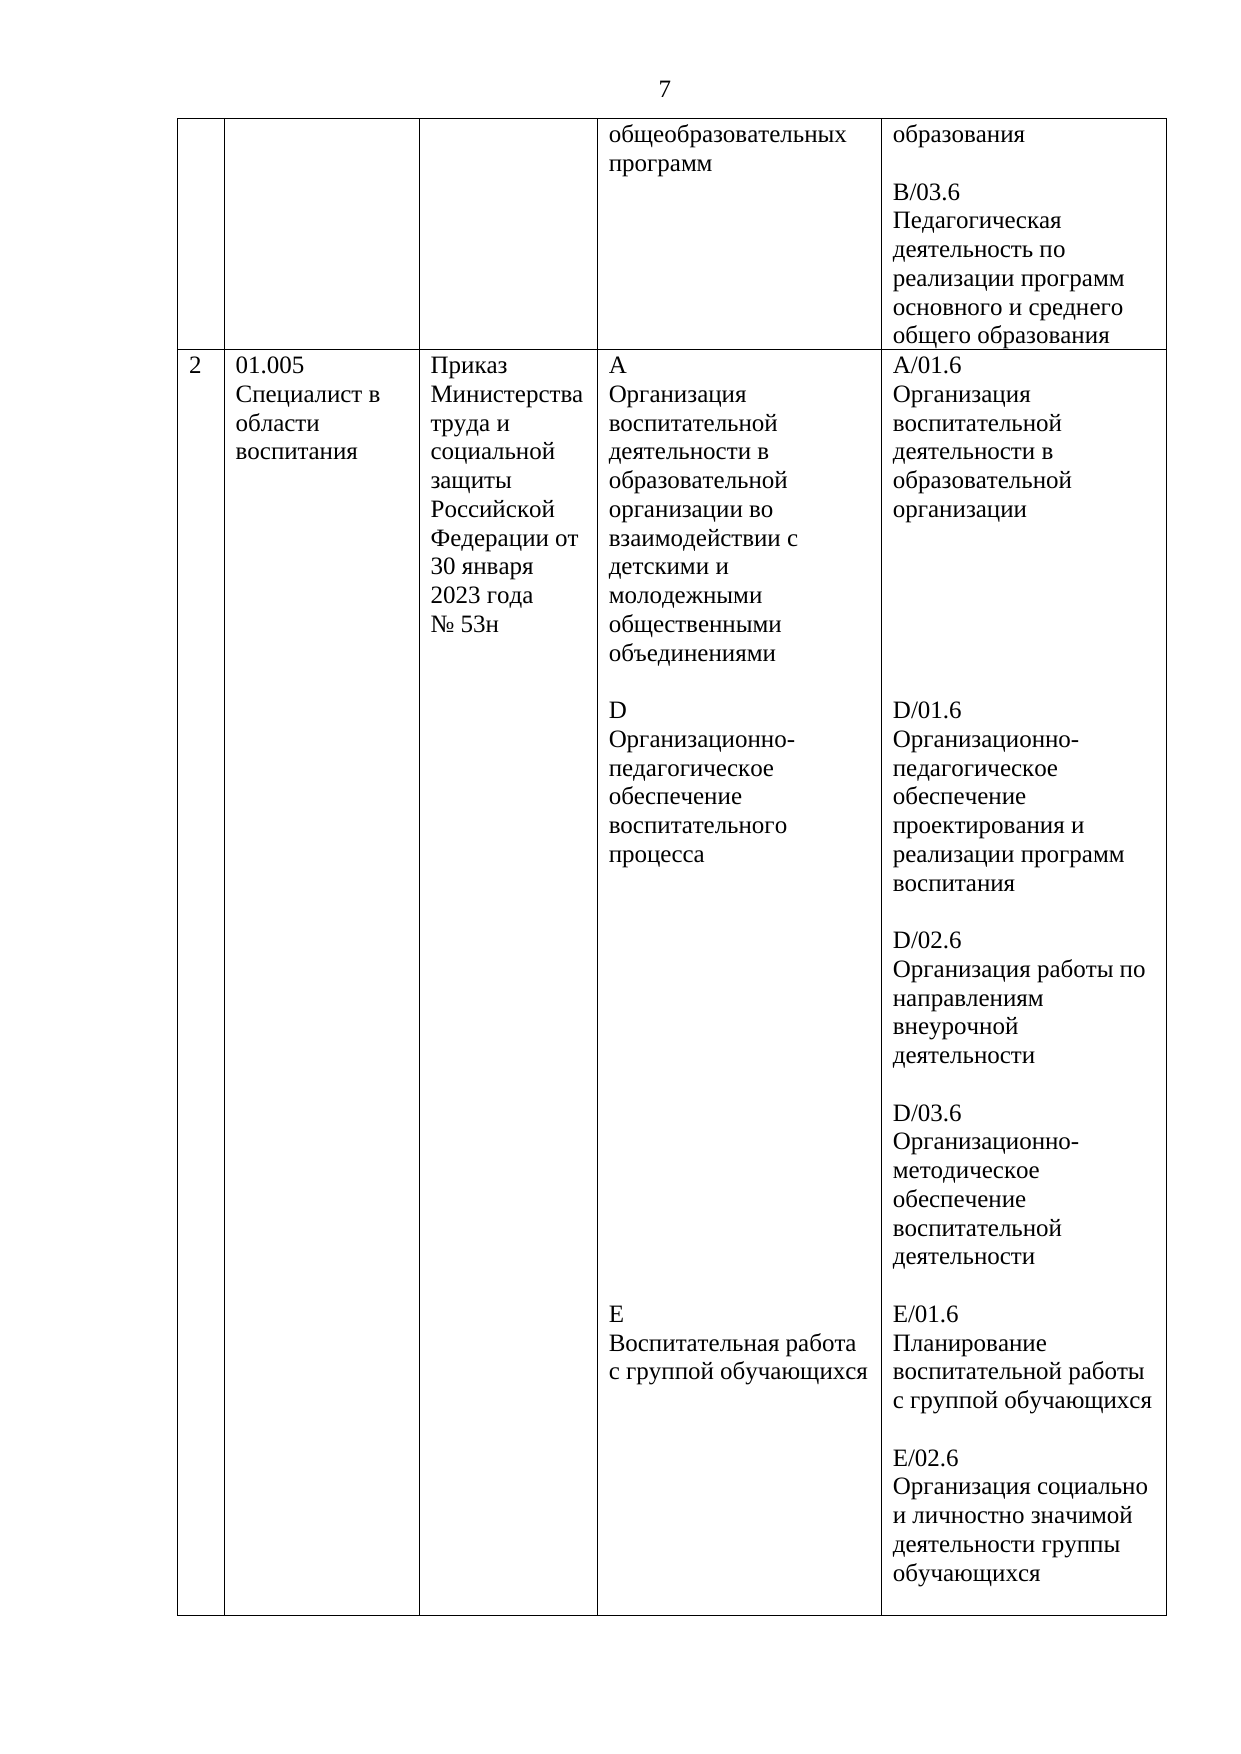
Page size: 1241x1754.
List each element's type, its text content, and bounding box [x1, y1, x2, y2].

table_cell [420, 350, 597, 1615]
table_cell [225, 119, 419, 349]
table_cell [882, 119, 1166, 349]
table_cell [225, 350, 419, 1615]
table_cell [598, 119, 881, 349]
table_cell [420, 119, 597, 349]
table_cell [598, 350, 881, 1615]
table_cell 2 [178, 350, 224, 1615]
table_cell 1 [178, 119, 224, 349]
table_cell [882, 350, 1166, 1615]
